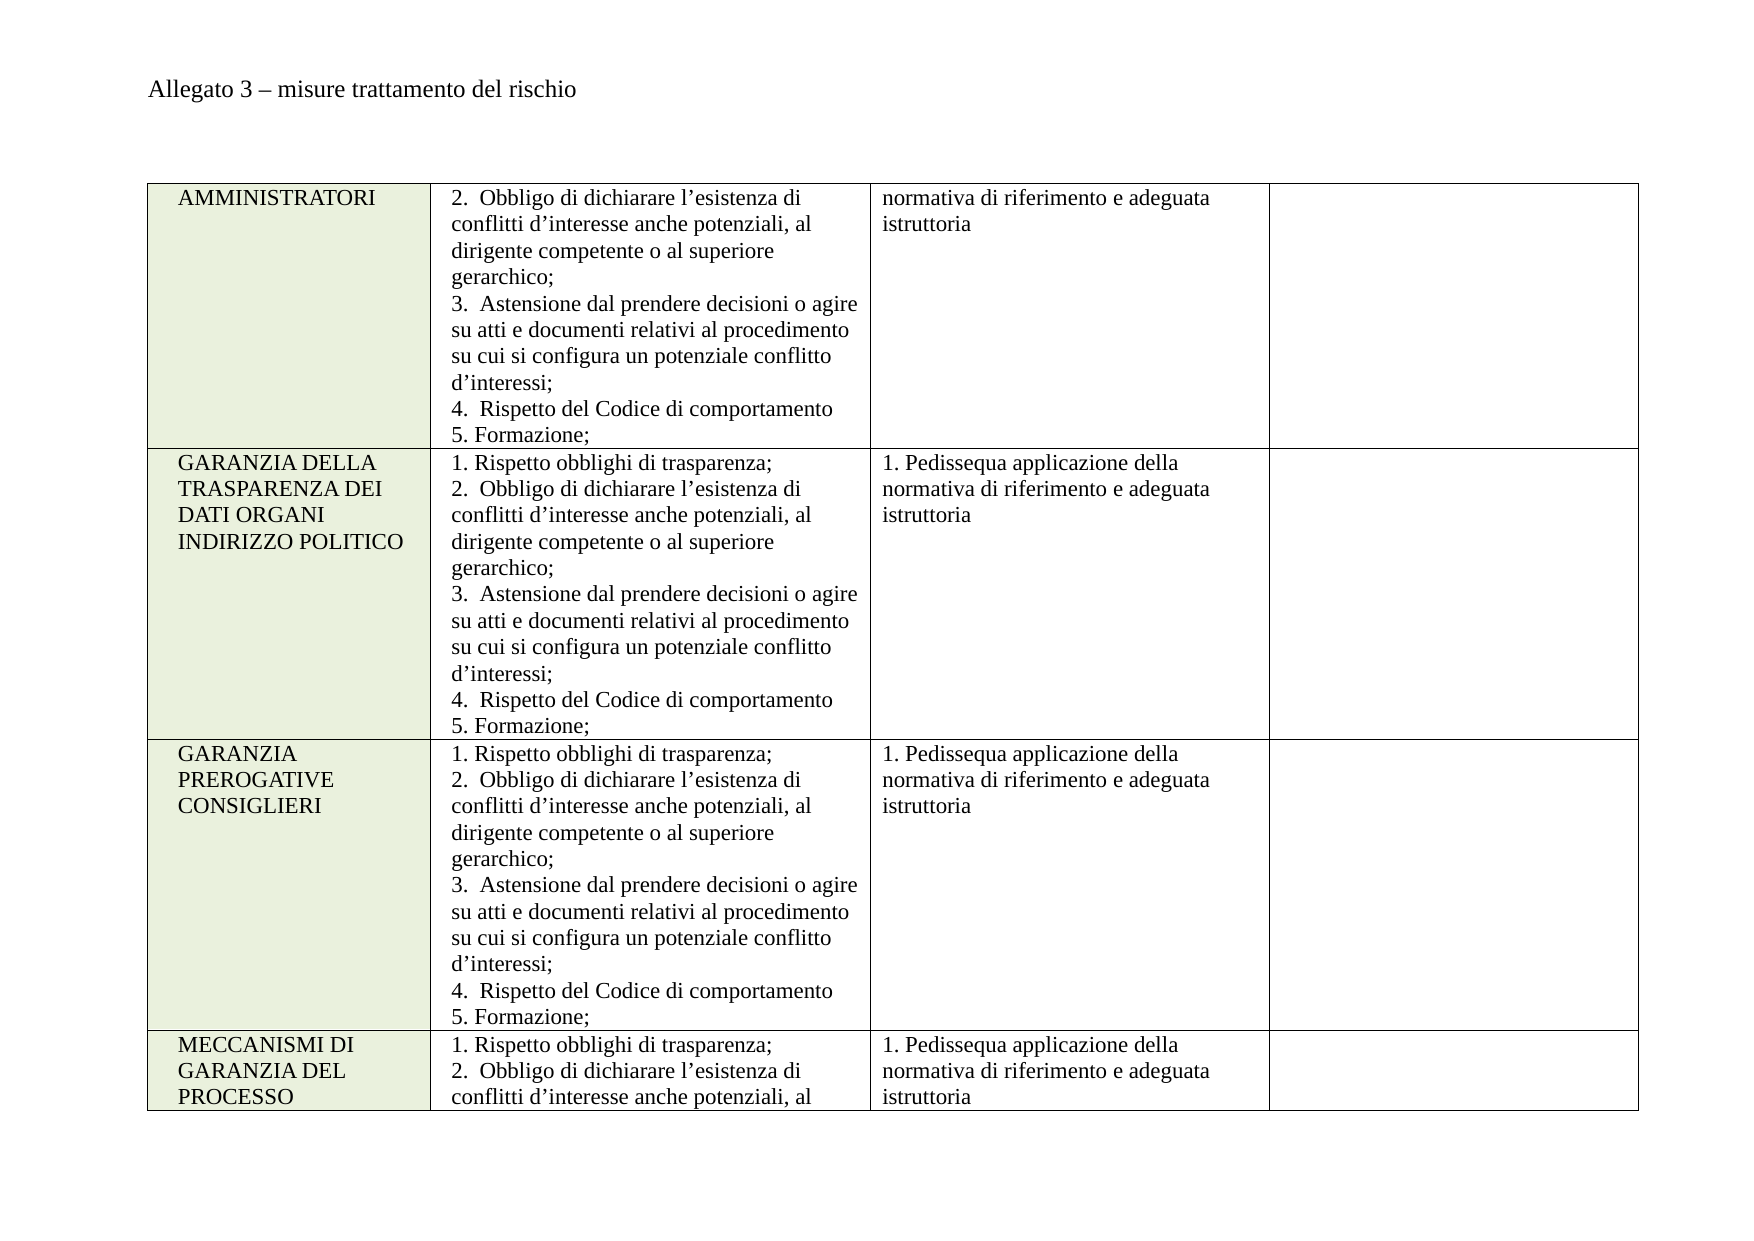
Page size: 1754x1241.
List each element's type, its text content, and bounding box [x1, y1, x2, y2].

table_cell GARANZIA PREROGATIVE CONSIGLIERI [148, 740, 430, 1029]
table_cell GARANZIA DELLA TRASPARENZA DEI DATI ORGANI INDIRIZZO POLITICO [148, 449, 430, 739]
table_cell 1. Pedissequa applicazione della normativa di riferimento e adeguata istruttoria [871, 740, 1269, 1029]
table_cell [871, 1031, 1269, 1110]
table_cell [871, 184, 1269, 448]
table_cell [148, 1031, 430, 1110]
table_cell 1. Pedissequa applicazione della normativa di riferimento e adeguata istruttoria [871, 449, 1269, 739]
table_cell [431, 1031, 870, 1110]
table_cell [1270, 449, 1638, 739]
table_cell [148, 184, 430, 448]
table_cell [1270, 184, 1638, 448]
table_cell [1270, 1031, 1638, 1110]
table_cell [1270, 740, 1638, 1029]
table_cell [431, 184, 870, 448]
